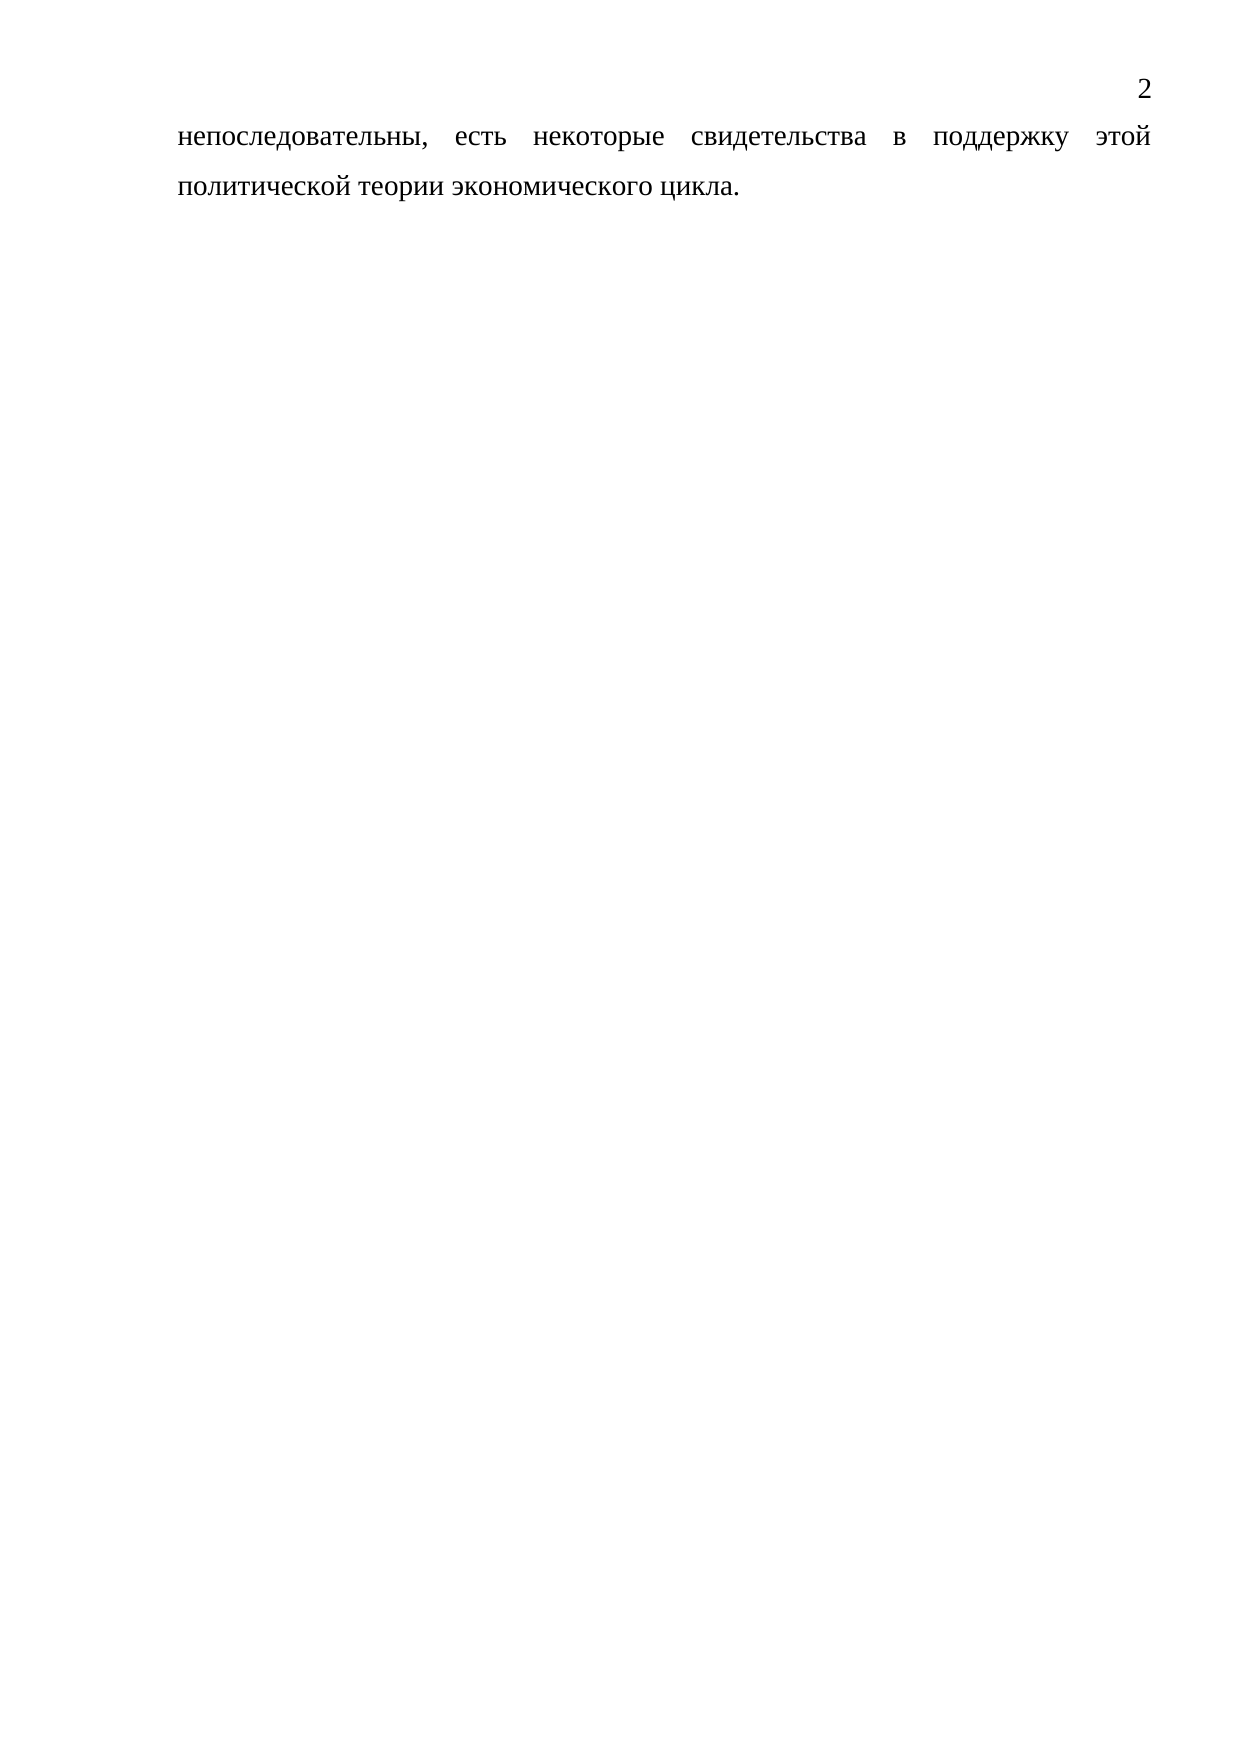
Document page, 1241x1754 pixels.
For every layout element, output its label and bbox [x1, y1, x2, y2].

text [177, 118, 1152, 202]
